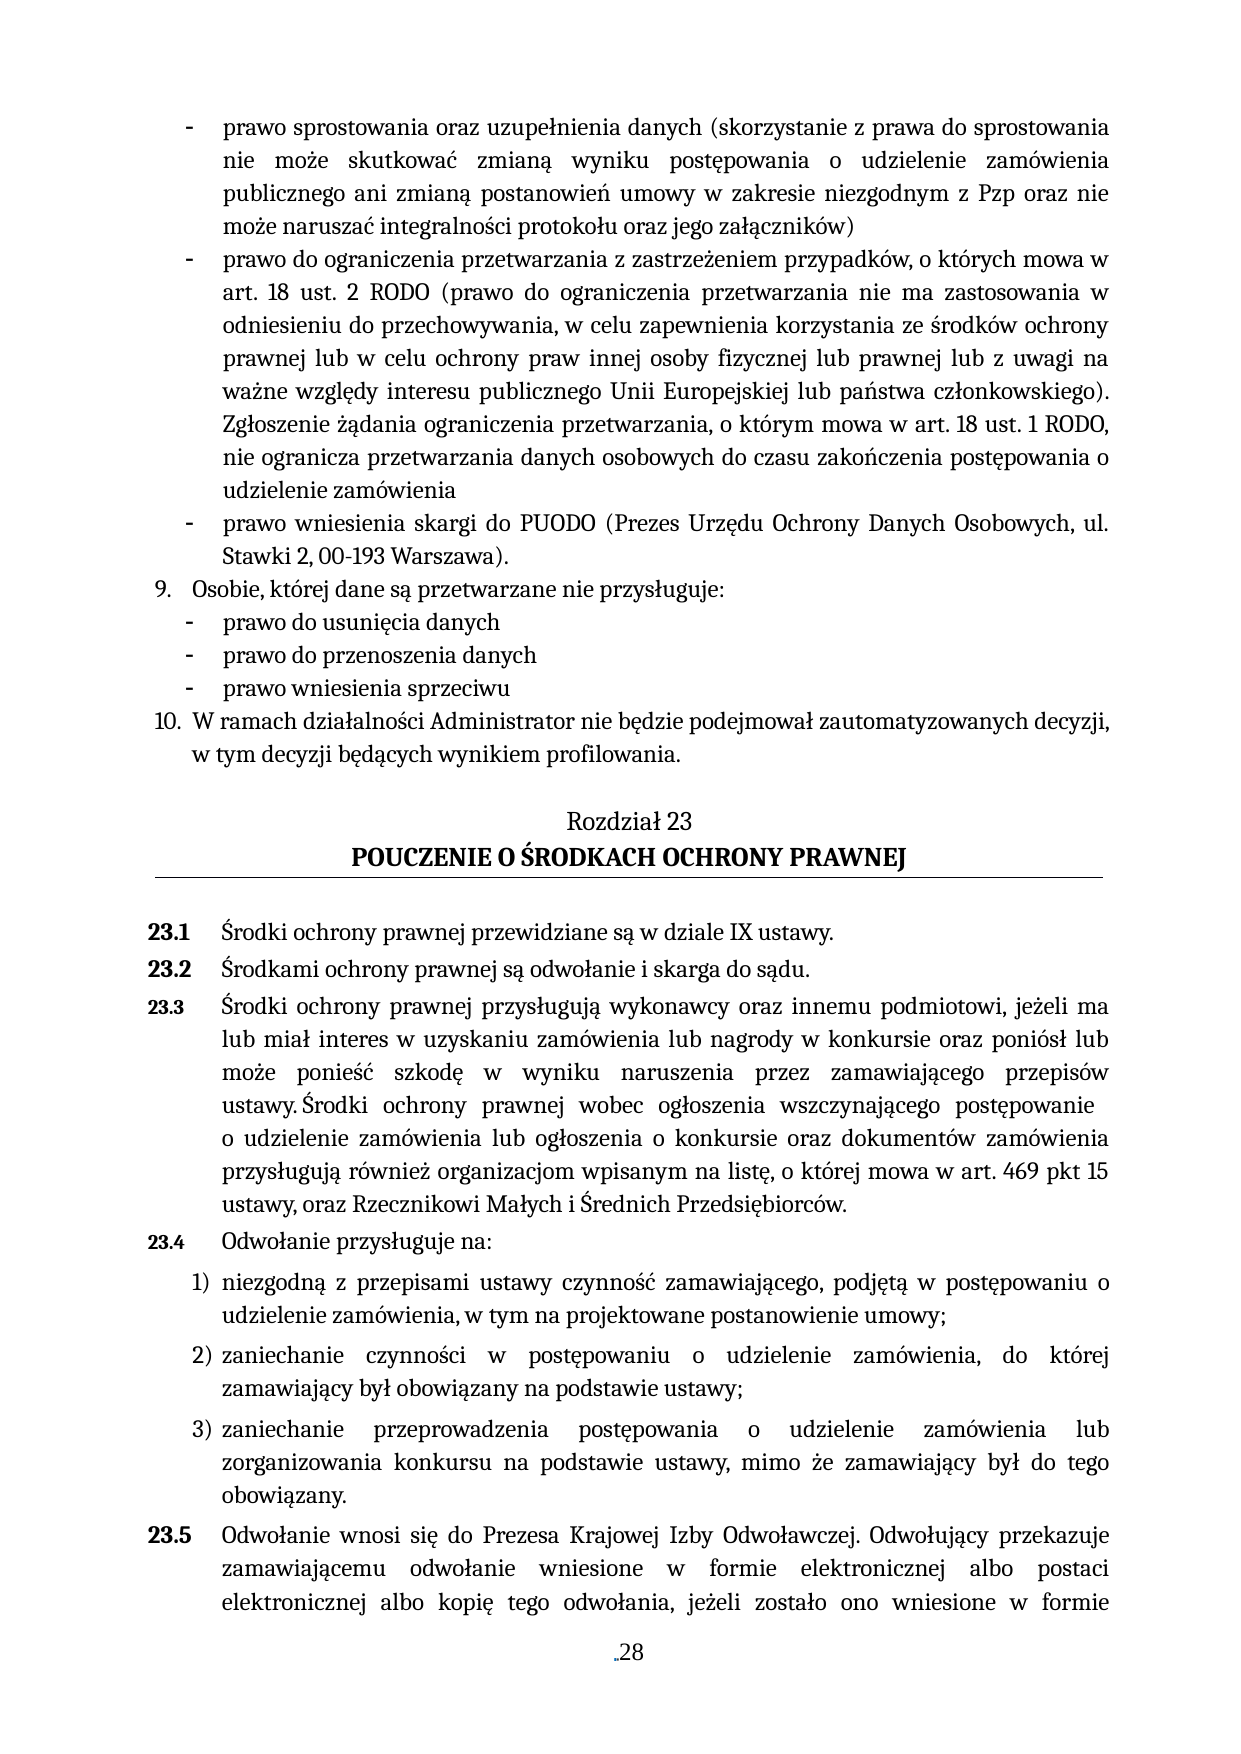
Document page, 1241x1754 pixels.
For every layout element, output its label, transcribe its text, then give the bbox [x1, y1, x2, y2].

list 1) niezgodną z przepisami ustawy czynność zamawiającego, podjętą w postępowaniu o udzielenie zamówienia, w tym na projektowane postanowienie umowy; [192, 1268, 1110, 1329]
list 2) zaniechanie czynności w postępowaniu o udzielenie zamówienia, do której zamawiający był obowiązany na podstawie ustawy; [192, 1341, 1110, 1403]
list 3) zaniechanie przeprowadzenia postępowania o udzielenie zamówienia lub zorganizowania konkursu na podstawie ustawy, mimo że zamawiający był do tego obowiązany. [192, 1415, 1110, 1509]
list W ramach działalności Administrator nie będzie podejmował zautomatyzowanych decyzji, w tym decyzji będących wynikiem profilowania. [154, 707, 1110, 769]
list prawo do usunięcia danych [185, 608, 1110, 637]
list Środki ochrony prawnej przysługują wykonawcy oraz innemu podmiotowi, jeżeli ma lub miał interes w uzyskaniu zamówienia lub nagrody w konkursie oraz poniósł lub może ponieść szkodę w wyniku naruszenia przez zamawiającego przepisów ustawy. Środki ochrony prawnej wobec ogłoszenia wszczynającego postępowanie o udzielenie zamówienia lub ogłoszenia o konkursie oraz dokumentów zamówienia przysługują również organizacjom wpisanym na listę, o której mowa w art. 469 pkt 15 ustawy, oraz Rzecznikowi Małych i Średnich Przedsiębiorców. [148, 992, 1110, 1219]
list Środkami ochrony prawnej są odwołanie i skarga do sądu. [148, 955, 1110, 983]
table_header Rozdział 23 POUCZENIE O ŚRODKACH OCHRONY PRAWNEJ [155, 806, 1103, 877]
list prawo do ograniczenia przetwarzania z zastrzeżeniem przypadków, o których mowa w art. 18 ust. 2 RODO (prawo do ograniczenia przetwarzania nie ma zastosowania w odniesieniu do przechowywania, w celu zapewnienia korzystania ze środków ochrony prawnej lub w celu ochrony praw innej osoby fizycznej lub prawnej lub z uwagi na ważne względy interesu publicznego Unii Europejskiej lub państwa członkowskiego). Zgłoszenie żądania ograniczenia przetwarzania, o którym mowa w art. 18 ust. 1 RODO, nie ogranicza przetwarzania danych osobowych do czasu zakończenia postępowania o udzielenie zamówienia [185, 245, 1110, 504]
list Środki ochrony prawnej przewidziane są w dziale IX ustawy. [148, 917, 1110, 946]
list prawo wniesienia sprzeciwu [185, 674, 1110, 703]
list Osobie, której dane są przetwarzane nie przysługuje: [154, 575, 1110, 604]
list prawo sprostowania oraz uzupełnienia danych (skorzystanie z prawa do sprostowania nie może skutkować zmianą wyniku postępowania o udzielenie zamówienia publicznego ani zmianą postanowień umowy w zakresie niezgodnym z Pzp oraz nie może naruszać integralności protokołu oraz jego załączników) [185, 113, 1110, 240]
list prawo do przenoszenia danych [185, 641, 1110, 670]
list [148, 1521, 1110, 1616]
list prawo wniesienia skargi do PUODO (Prezes Urzędu Ochrony Danych Osobowych, ul. Stawki 2, 00-193 Warszawa). [185, 509, 1110, 571]
list Odwołanie przysługuje na: [148, 1227, 1110, 1256]
